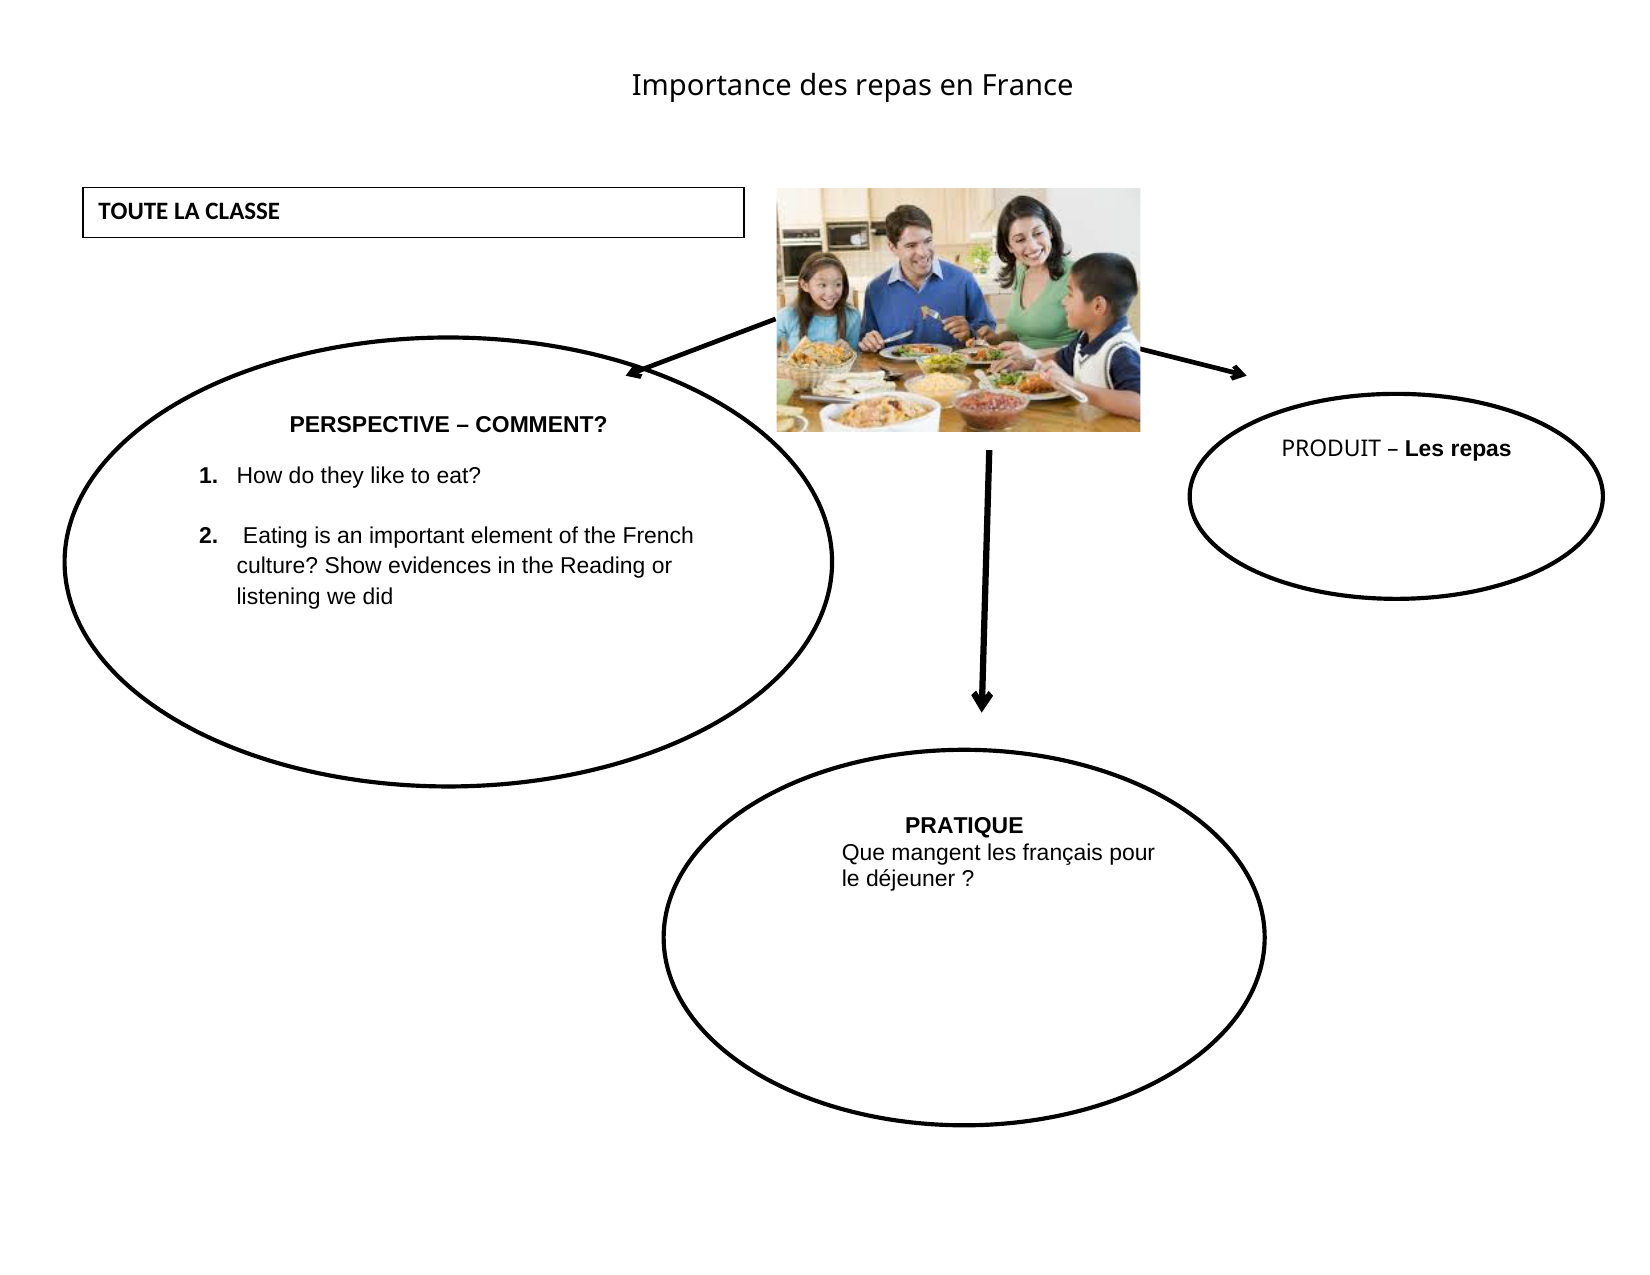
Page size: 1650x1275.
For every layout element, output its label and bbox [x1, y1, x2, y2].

picture [776, 188, 1141, 432]
